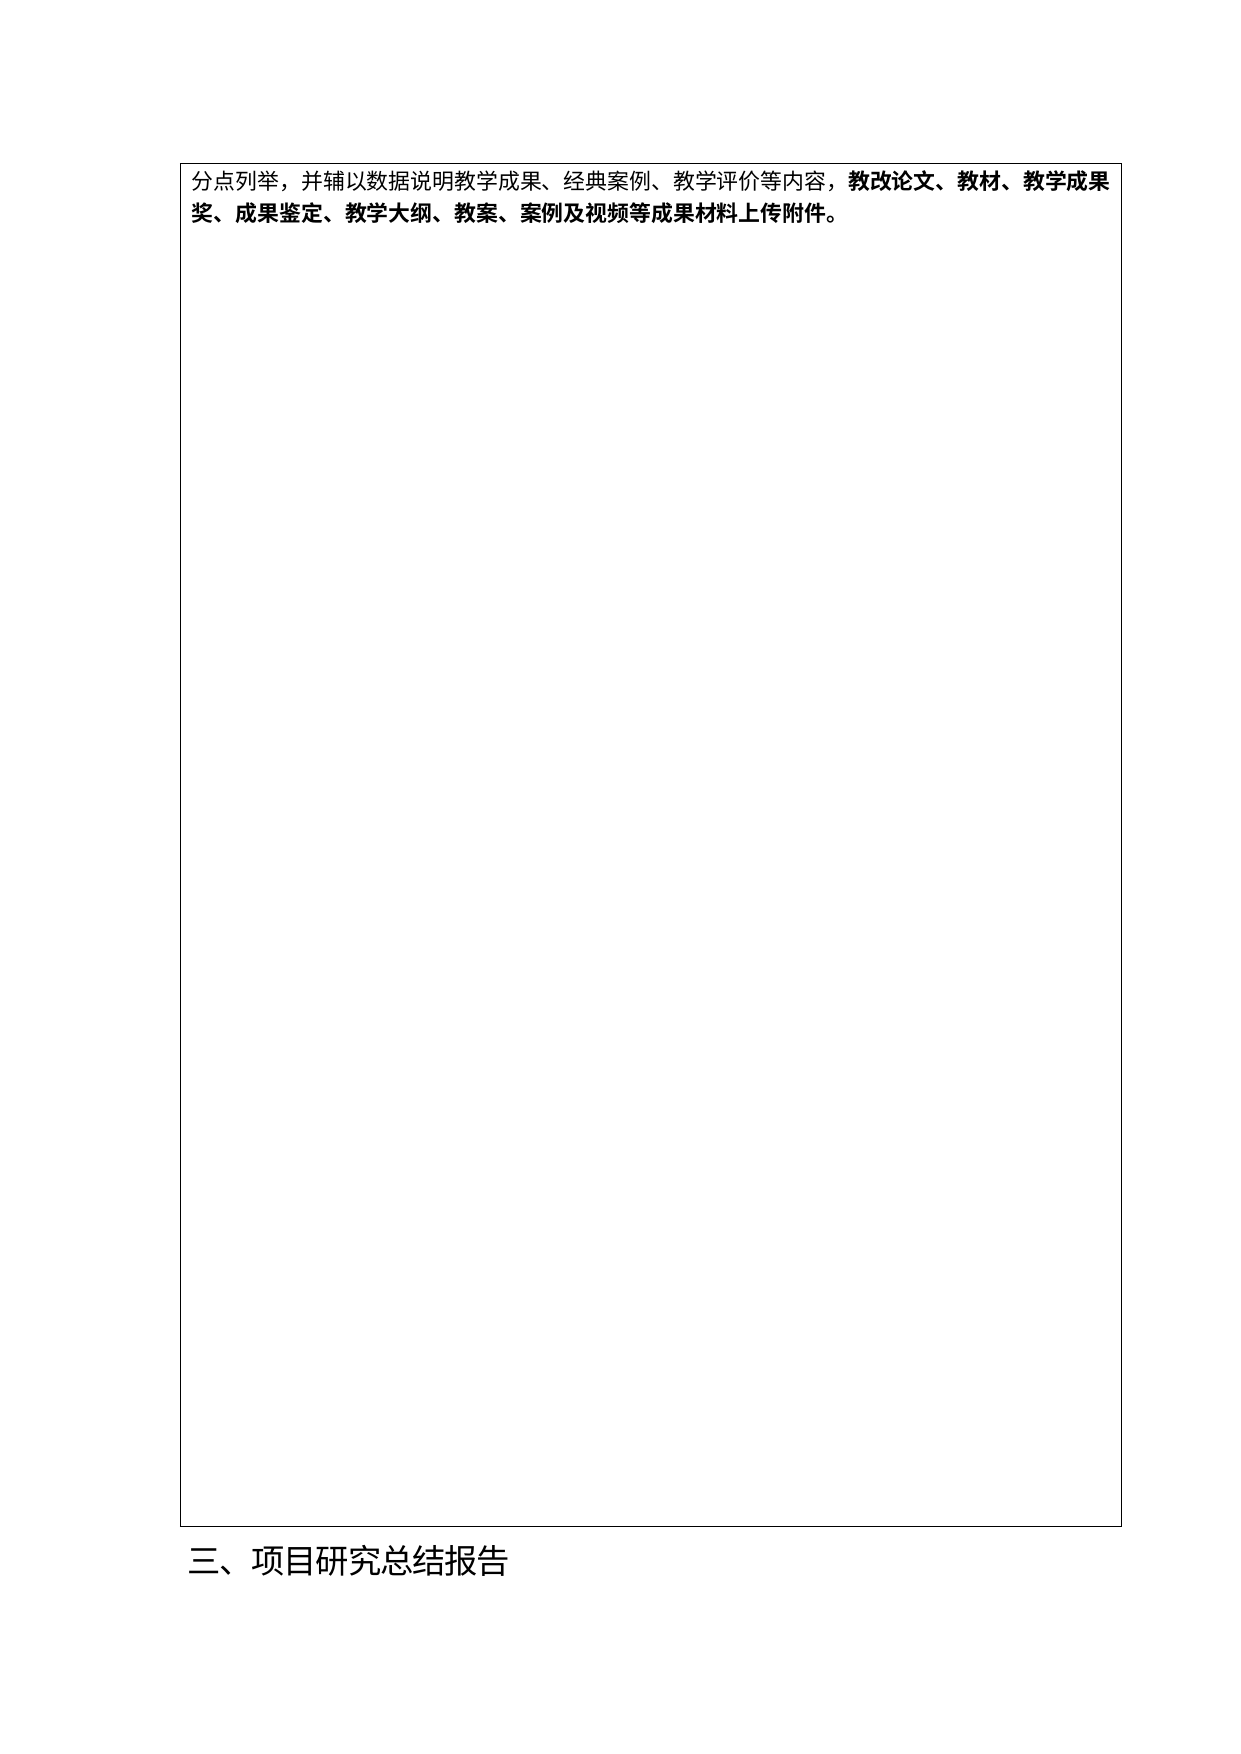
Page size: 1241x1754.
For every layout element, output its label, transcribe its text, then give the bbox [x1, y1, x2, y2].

table_header 分点列举，并辅以数据说明教学成果、经典案例、教学评价等内容，教改论文、教材、教学成果奖、成果鉴定、教学大纲、教案、案例及视频等成果材料上传附件。 [181, 164, 1121, 1526]
text 三、项目研究总结报告 [187, 1527, 1053, 1592]
